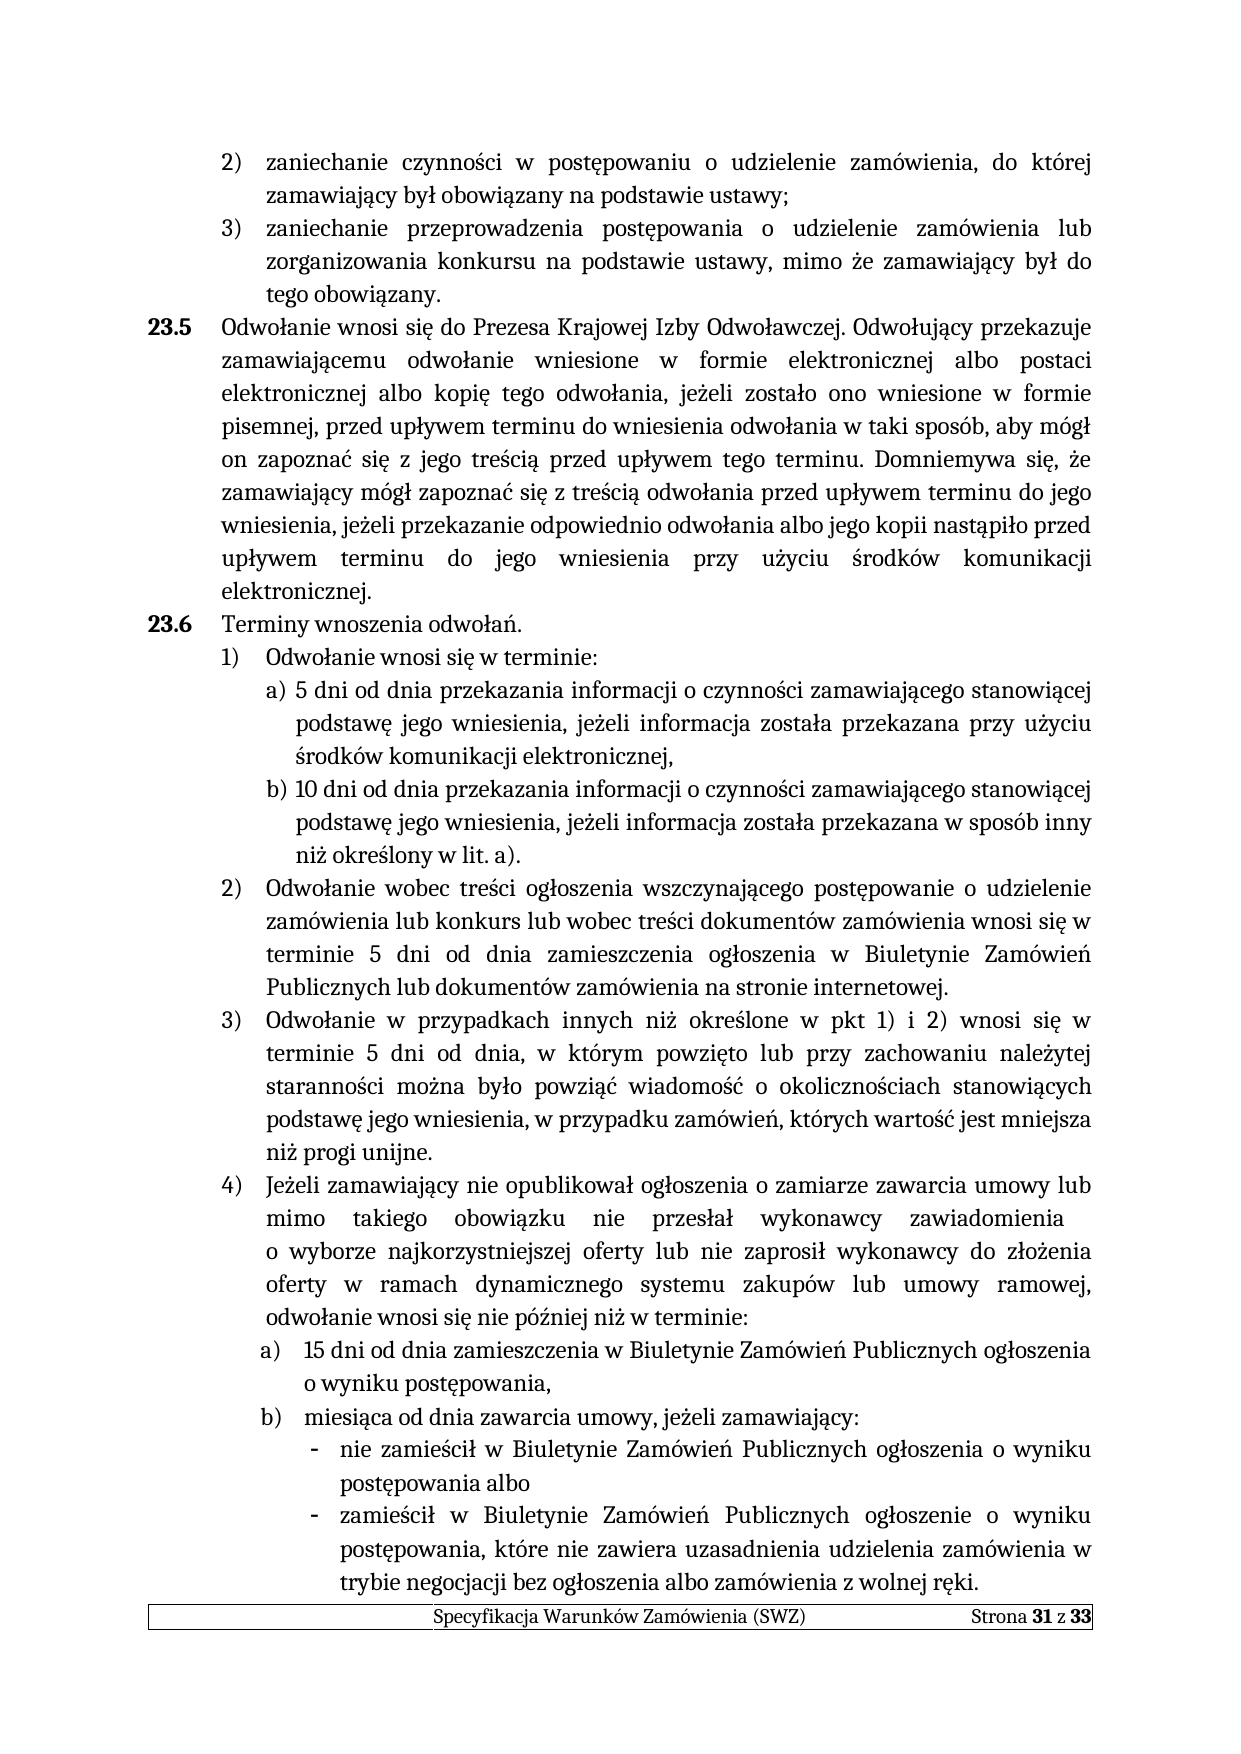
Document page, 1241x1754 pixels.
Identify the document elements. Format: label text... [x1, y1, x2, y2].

list Odwołanie w przypadkach innych niż określone w pkt 1) i 2) wnosi się w terminie 5 dni od dnia, w którym powzięto lub przy zachowaniu należytej staranności można było powziąć wiadomość o okolicznościach stanowiących podstawę jego wniesienia, w przypadku zamówień, których wartość jest mniejsza niż progi unijne. [221, 1006, 1093, 1167]
list 15 dni od dnia zamieszczenia w Biuletynie Zamówień Publicznych ogłoszenia o wyniku postępowania, [260, 1336, 1093, 1398]
list Odwołanie wnosi się do Prezesa Krajowej Izby Odwoławczej. Odwołujący przekazuje zamawiającemu odwołanie wniesione w formie elektronicznej albo postaci elektronicznej albo kopię tego odwołania, jeżeli zostało ono wniesione w formie pisemnej, przed upływem terminu do wniesienia odwołania w taki sposób, aby mógł on zapoznać się z jego treścią przed upływem tego terminu. Domniemywa się, że zamawiający mógł zapoznać się z treścią odwołania przed upływem terminu do jego wniesienia, jeżeli przekazanie odpowiednio odwołania albo jego kopii nastąpiło przed upływem terminu do jego wniesienia przy użyciu środków komunikacji elektronicznej. [148, 313, 1093, 606]
list miesiąca od dnia zawarcia umowy, jeżeli zamawiający: [260, 1402, 1093, 1431]
list 2) zaniechanie czynności w postępowaniu o udzielenie zamówienia, do której zamawiający był obowiązany na podstawie ustawy; [221, 148, 1093, 209]
list 5 dni od dnia przekazania informacji o czynności zamawiającego stanowiącej podstawę jego wniesienia, jeżeli informacja została przekazana przy użyciu środków komunikacji elektronicznej, [266, 676, 1093, 771]
list 3) zaniechanie przeprowadzenia postępowania o udzielenie zamówienia lub zorganizowania konkursu na podstawie ustawy, mimo że zamawiający był do tego obowiązany. [221, 214, 1093, 308]
list Jeżeli zamawiający nie opublikował ogłoszenia o zamiarze zawarcia umowy lub mimo takiego obowiązku nie przesłał wykonawcy zawiadomienia o wyborze najkorzystniejszej oferty lub nie zaprosił wykonawcy do złożenia oferty w ramach dynamicznego systemu zakupów lub umowy ramowej, odwołanie wnosi się nie później niż w terminie: [221, 1171, 1093, 1332]
list 10 dni od dnia przekazania informacji o czynności zamawiającego stanowiącej podstawę jego wniesienia, jeżeli informacja została przekazana w sposób inny niż określony w lit. a). [266, 775, 1093, 870]
list Odwołanie wobec treści ogłoszenia wszczynającego postępowanie o udzielenie zamówienia lub konkurs lub wobec treści dokumentów zamówienia wnosi się w terminie 5 dni od dnia zamieszczenia ogłoszenia w Biuletynie Zamówień Publicznych lub dokumentów zamówienia na stronie internetowej. [221, 874, 1093, 1002]
list zamieścił w Biuletynie Zamówień Publicznych ogłoszenie o wyniku postępowania, które nie zawiera uzasadnienia udzielenia zamówienia w trybie negocjacji bez ogłoszenia albo zamówienia z wolnej ręki. [310, 1501, 1093, 1596]
list Terminy wnoszenia odwołań. [148, 610, 1093, 639]
list Odwołanie wnosi się w terminie: [221, 643, 1093, 672]
list nie zamieścił w Biuletynie Zamówień Publicznych ogłoszenia o wyniku postępowania albo [310, 1435, 1093, 1497]
